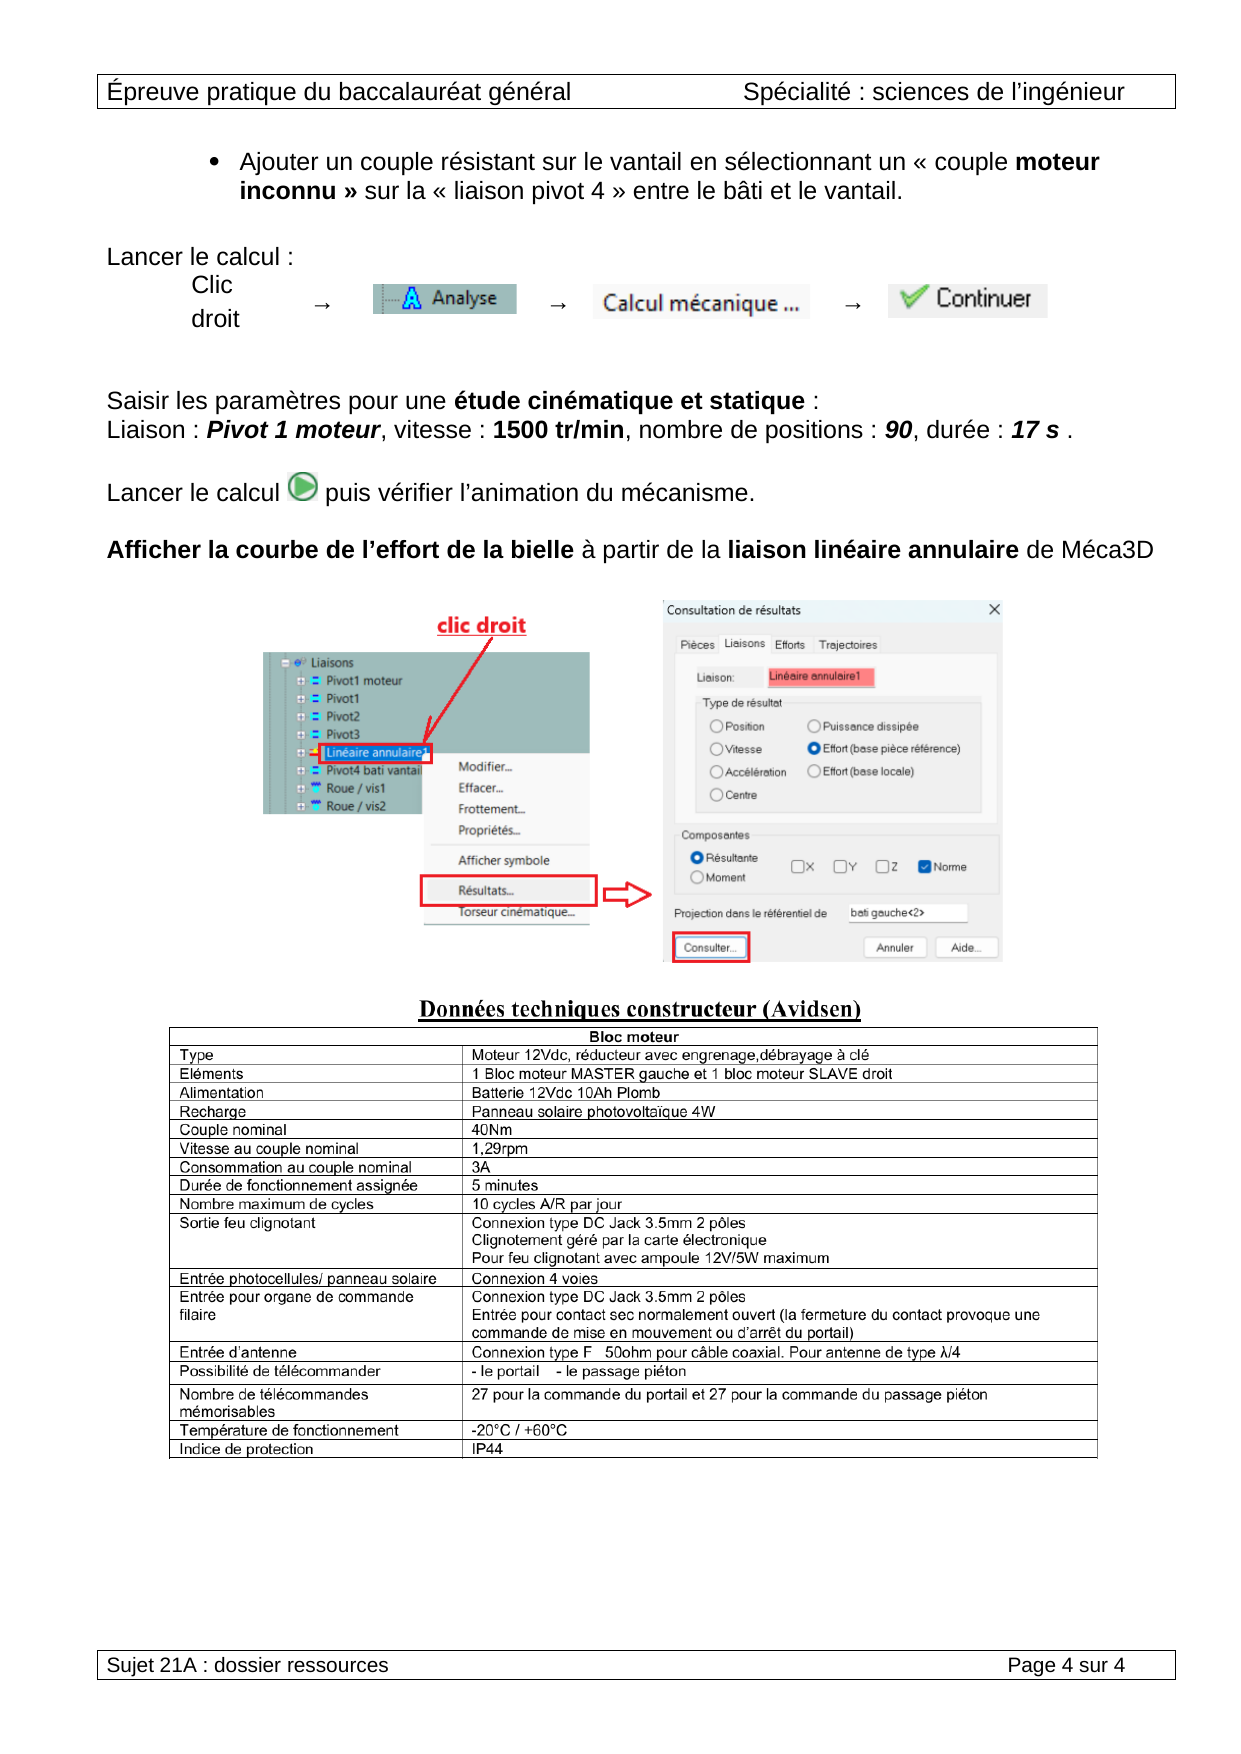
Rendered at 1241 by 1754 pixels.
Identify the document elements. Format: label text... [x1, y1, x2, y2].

list Ajouter un couple résistant sur le vantail en sélectionnant un « couple moteur inconnu » sur la « liaison pivot 4 » entre le bâti et le vantail. [210, 147, 1167, 204]
table_header → [534, 271, 582, 357]
table_header [362, 271, 534, 357]
table_header [877, 271, 1065, 357]
table_header [582, 271, 829, 357]
text Lancer le calcul puis vérifier l’animation du mécanisme. [106, 472, 1167, 506]
text Saisir les paramètres pour une étude cinématique et statique : [106, 386, 1167, 415]
picture [592, 284, 811, 319]
picture [287, 472, 319, 501]
text Liaison : Pivot 1 moteur, vitesse : 1500 tr/min, nombre de positions : 90, durée : 17 s . [106, 415, 1167, 444]
table_header → [829, 271, 877, 357]
text Lancer le calcul : [106, 242, 1167, 271]
table_header Clic droit [180, 271, 298, 357]
picture [888, 284, 1048, 318]
table_header → [298, 271, 362, 357]
picture [258, 592, 1015, 966]
picture [373, 284, 517, 314]
picture [163, 994, 1109, 1465]
text Afficher la courbe de l’effort de la bielle à partir de la liaison linéaire annulaire de Méca3D [106, 535, 1173, 564]
